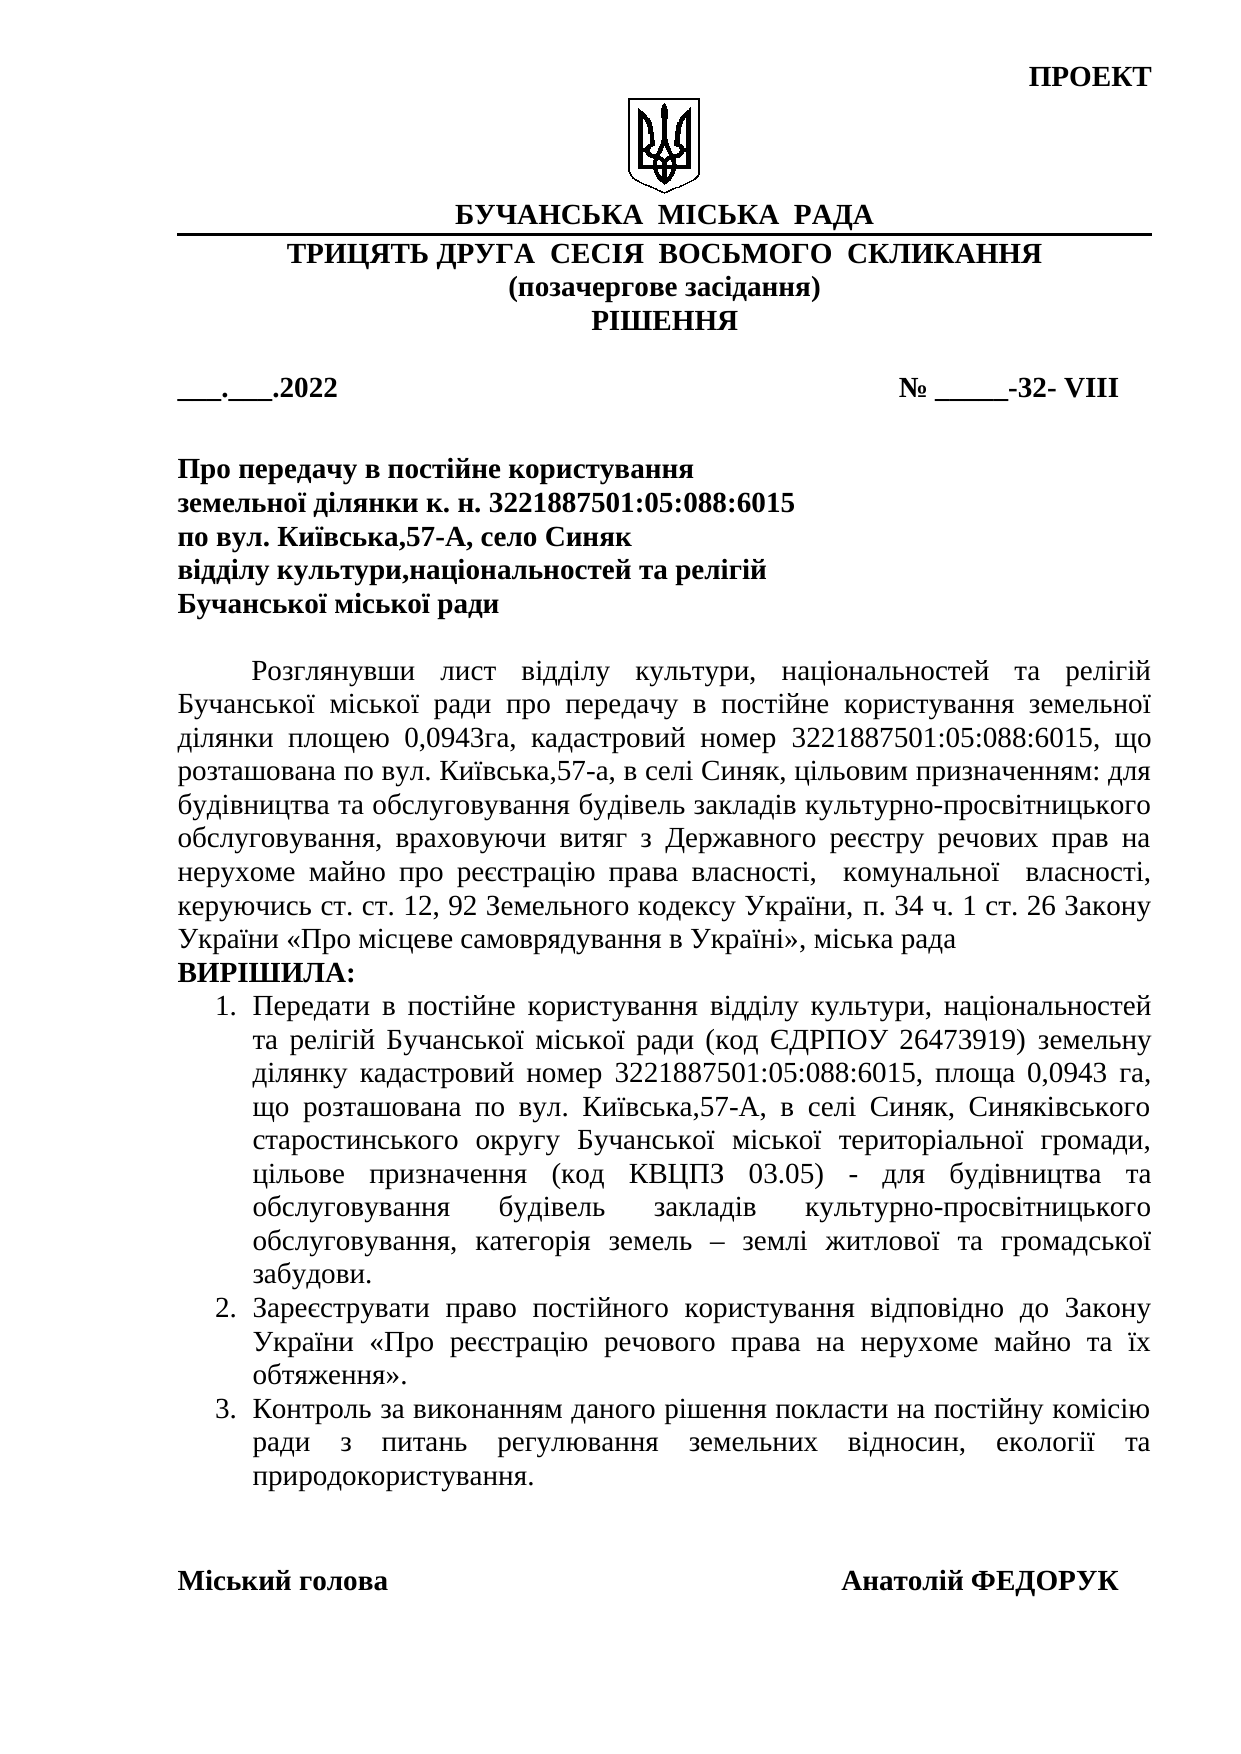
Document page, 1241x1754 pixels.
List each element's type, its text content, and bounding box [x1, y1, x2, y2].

text БУЧАНСЬКА МІСЬКА РАДА [177, 197, 1152, 233]
text ___.___.2022 № _____-32- VІІІ [177, 370, 1152, 404]
text Міський голова Анатолій ФЕДОРУК [177, 1563, 1152, 1597]
text РІШЕННЯ [177, 303, 1152, 337]
list Передати в постійне користування відділу культури, національностей та релігій Бучанської міської ради (код ЄДРПОУ 26473919) земельну ділянку кадастровий номер 3221887501:05:088:6015, площа 0,0943 га, що розташована по вул. Київська,57-А, в селі Синяк, Синяківського старостинського округу Бучанської міської територіальної громади, цільове призначення (код КВЦПЗ 03.05) - для будівництва та обслуговування будівель закладів культурно-просвітницького обслуговування, категорія земель – землі житлової та громадської забудови. [215, 988, 1152, 1290]
text Бучанської міської ради [177, 586, 1152, 619]
text ТРИЦЯТЬ ДРУГА СЕСІЯ ВОСЬМОГО СКЛИКАННЯ [177, 236, 1152, 269]
list Зареєструвати право постійного користування відповідно до Закону України «Про реєстрацію речового права на нерухоме майно та їх обтяження». [215, 1290, 1152, 1391]
text Про передачу в постійне користування [177, 452, 1152, 485]
text ВИРІШИЛА: [177, 955, 1152, 988]
text відділу культури,національностей та релігій [177, 552, 1152, 586]
list Контроль за виконанням даного рішення покласти на постійну комісію ради з питань регулювання земельних відносин, екології та природокористування. [215, 1391, 1152, 1491]
text земельної ділянки к. н. 3221887501:05:088:6015 [177, 485, 1152, 519]
text по вул. Київська,57-А, село Синяк [177, 519, 1152, 552]
text (позачергове засідання) [177, 269, 1152, 303]
text Розглянувши лист відділу культури, національностей та релігій Бучанської міської ради про передачу в постійне користування земельної ділянки площею 0,0943га, кадастровий номер 3221887501:05:088:6015, що розташована по вул. Київська,57-а, в селі Синяк, цільовим призначенням: для будівництва та обслуговування будівель закладів культурно-просвітницького обслуговування, враховуючи витяг з Державного реєстру речових прав на нерухоме майно про реєстрацію права власності, комунальної власності, керуючись ст. ст. 12, 92 Земельного кодексу України, п. 34 ч. 1 ст. 26 Закону України «Про місцеве самоврядування в Україні», міська рада [177, 653, 1152, 955]
text ПРОЕКТ [177, 59, 1152, 93]
